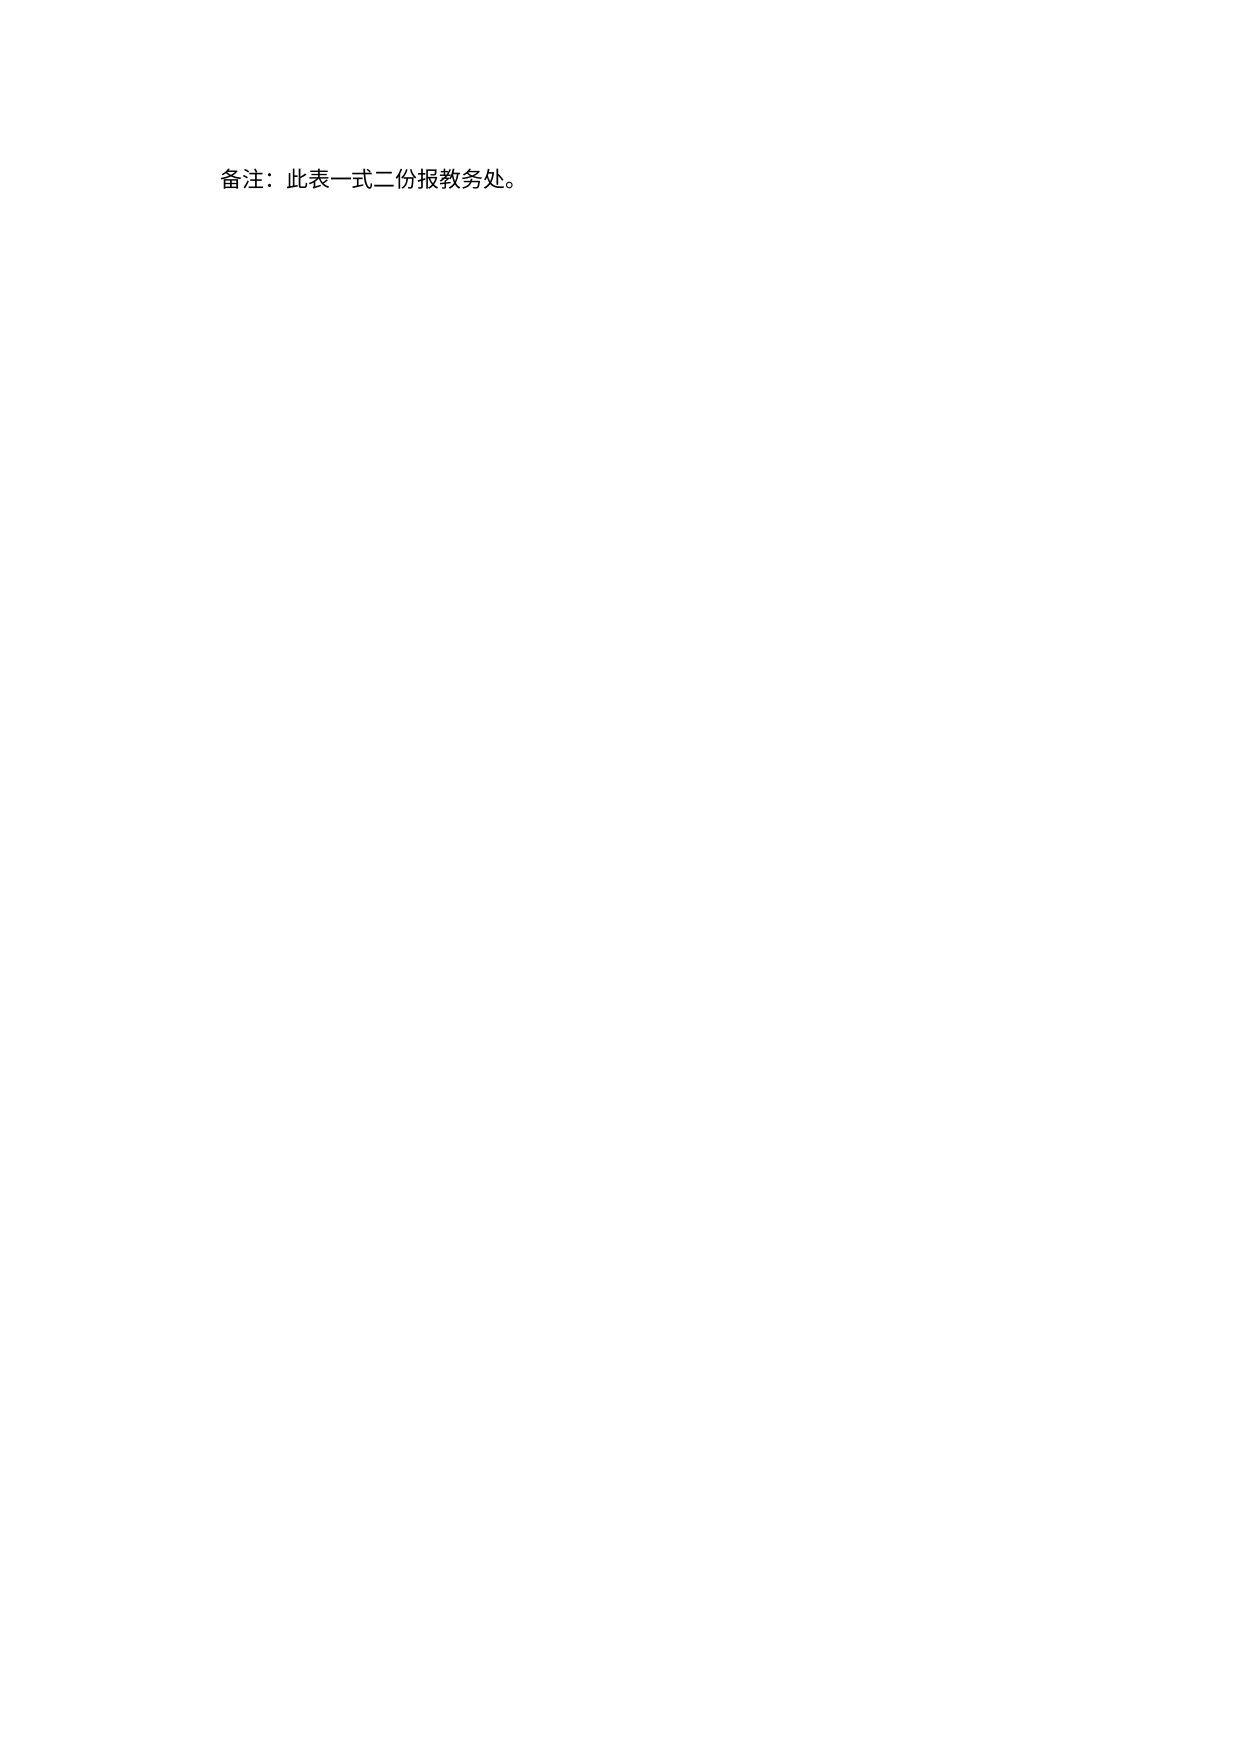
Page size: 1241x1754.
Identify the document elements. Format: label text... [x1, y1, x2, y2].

text 备注：此表一式二份报教务处。 [187, 162, 1053, 194]
